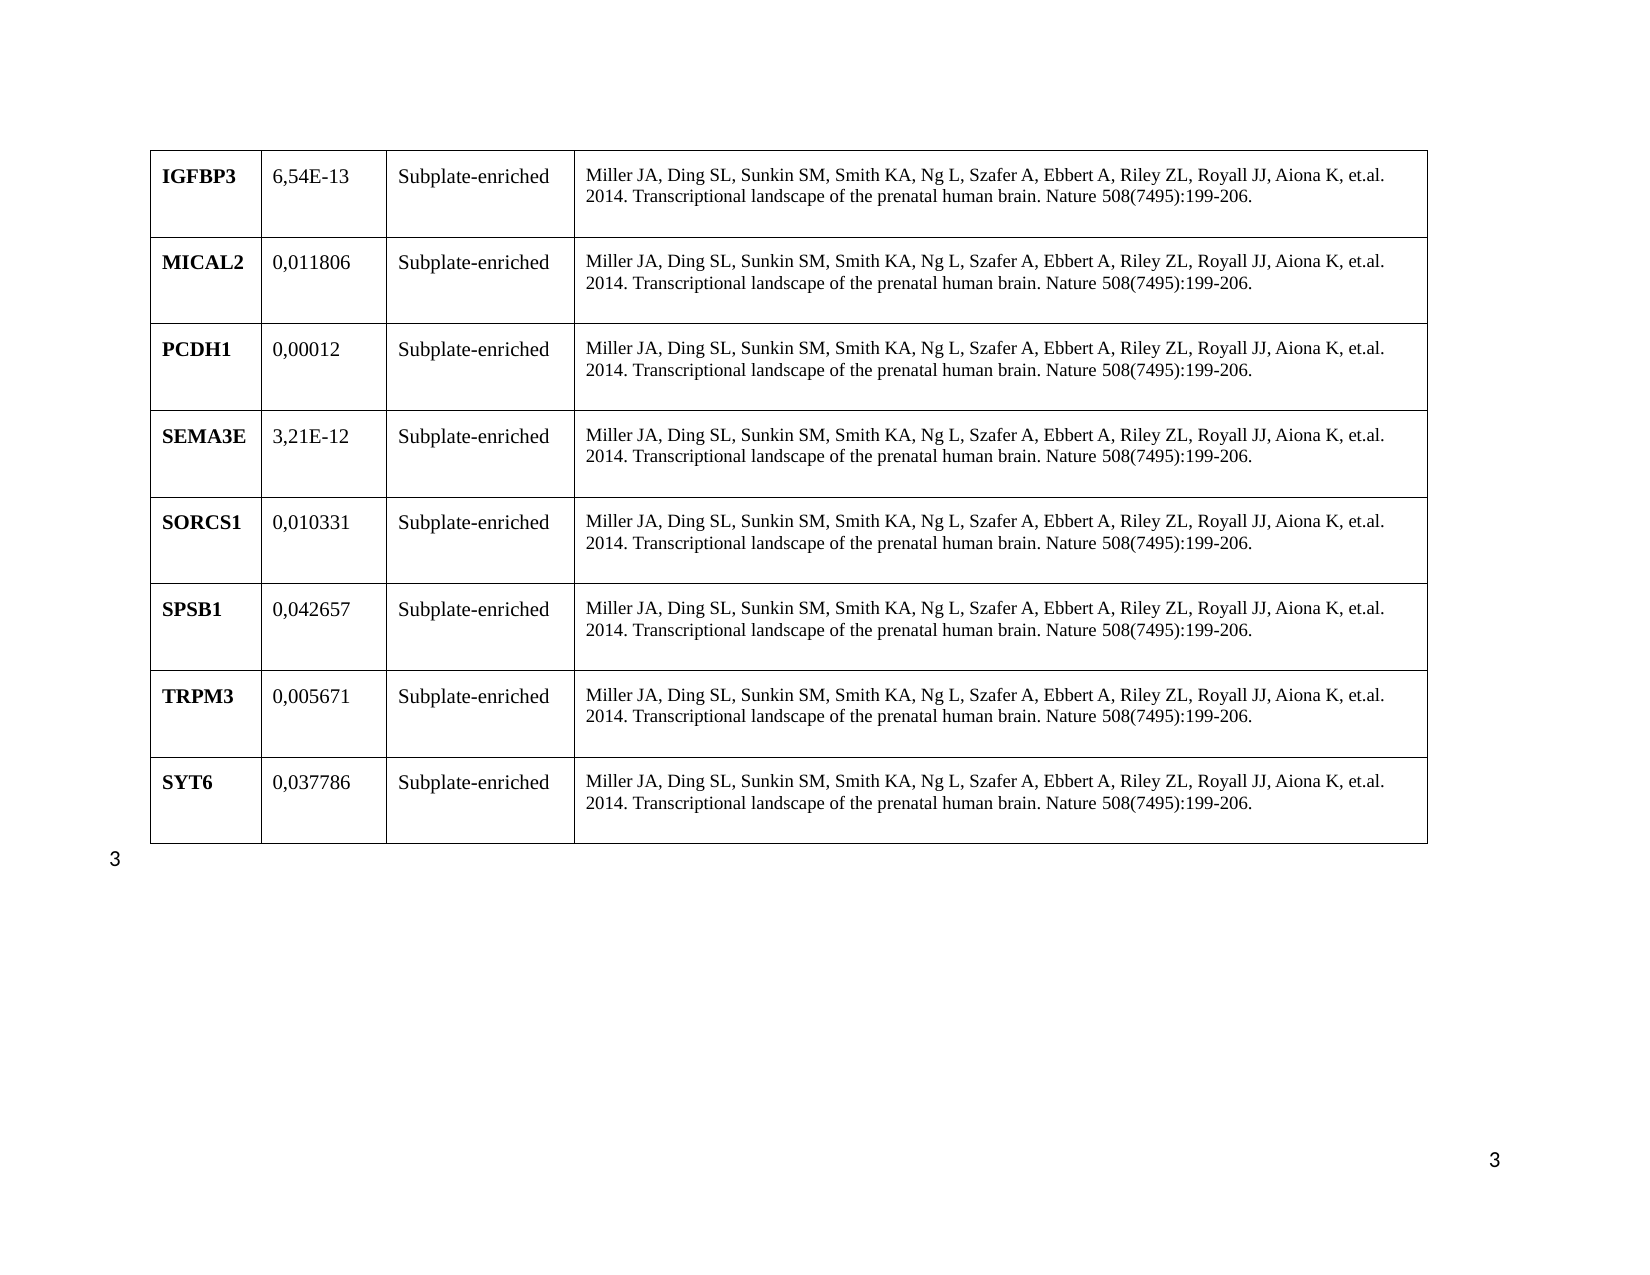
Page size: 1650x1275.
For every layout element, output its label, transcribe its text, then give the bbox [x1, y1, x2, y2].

table_cell Subplate-enriched [387, 758, 574, 843]
table_cell MICAL2 [151, 238, 261, 323]
table_cell 0,042657 [262, 584, 386, 670]
table_cell 6,54E-13 [262, 151, 386, 237]
table_cell IGFBP3 [151, 151, 261, 237]
table_cell TRPM3 [151, 671, 261, 757]
table_cell SORCS1 [151, 498, 261, 583]
table_cell Subplate-enriched [387, 238, 574, 323]
table_cell 3,21E-12 [262, 411, 386, 497]
table_cell Subplate-enriched [387, 324, 574, 410]
table_cell SYT6 [151, 758, 261, 843]
table_cell Subplate-enriched [387, 498, 574, 583]
table_cell SPSB1 [151, 584, 261, 670]
table_cell Subplate-enriched [387, 151, 574, 237]
table_cell 0,037786 [262, 758, 386, 843]
table_cell 0,00012 [262, 324, 386, 410]
table_cell 0,011806 [262, 238, 386, 323]
table_cell 0,005671 [262, 671, 386, 757]
table_cell Subplate-enriched [387, 671, 574, 757]
table_cell 0,010331 [262, 498, 386, 583]
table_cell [575, 151, 1427, 237]
table_cell PCDH1 [151, 324, 261, 410]
table_cell Subplate-enriched [387, 411, 574, 497]
table_cell SEMA3E [151, 411, 261, 497]
table_cell Subplate-enriched [387, 584, 574, 670]
